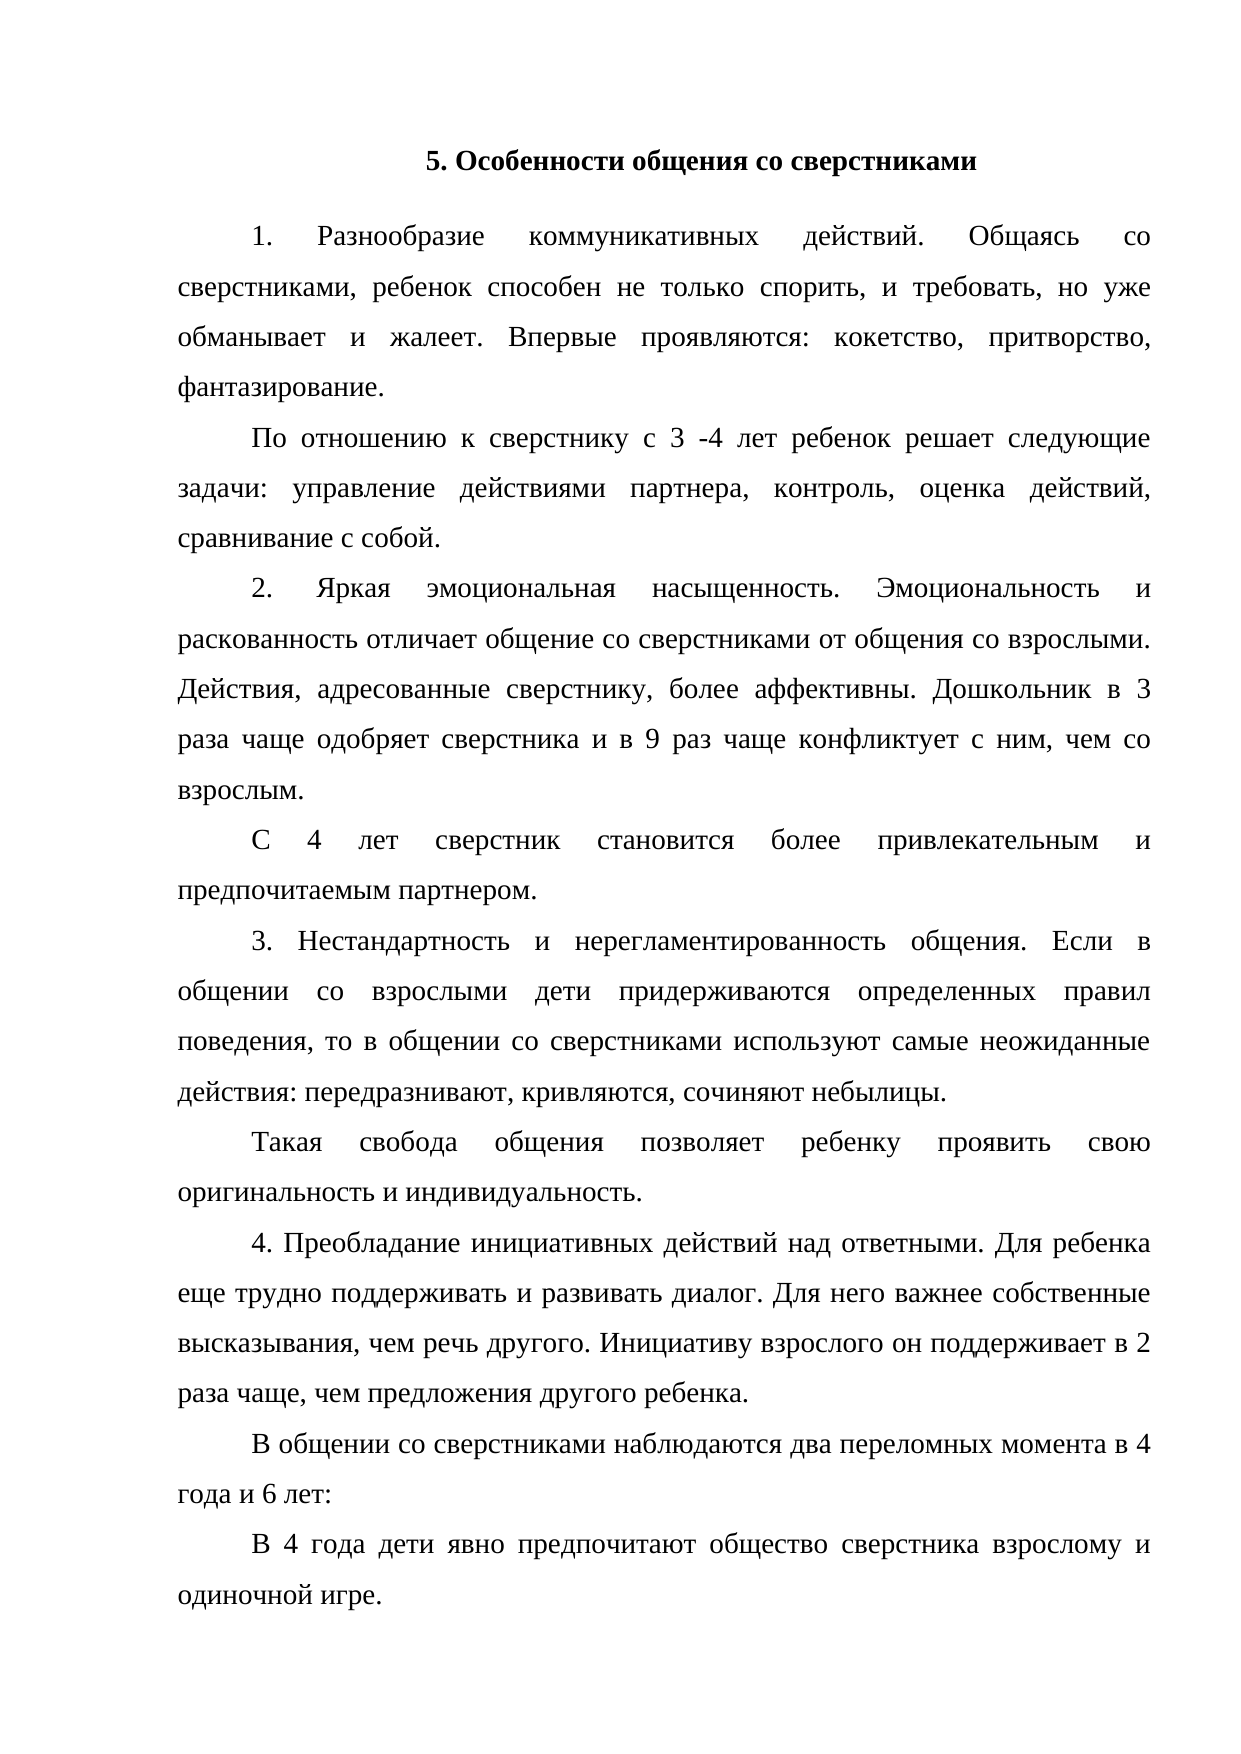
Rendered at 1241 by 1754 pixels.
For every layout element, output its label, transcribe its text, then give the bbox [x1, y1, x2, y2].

text В общении со сверстниками наблюдаются два переломных момента в 4 года и 6 лет: [177, 1426, 1152, 1510]
text В 4 года дети явно предпочитают общество сверстника взрослому и одиночной игре. [177, 1527, 1152, 1610]
text По отношению к сверстнику с 3 -4 лет ребенок решает следующие задачи: управление действиями партнера, контроль, оценка действий, сравнивание с собой. [177, 420, 1152, 554]
text 1. Разнообразие коммуникативных действий. Общаясь со сверстниками, ребенок способен не только спорить, и требовать, но уже обманывает и жалеет. Впервые проявляются: кокетство, притворство, фантазирование. [177, 218, 1152, 403]
text 3. Нестандартность и нерегламентированность общения. Если в общении со взрослыми дети придерживаются определенных правил поведения, то в общении со сверстниками используют самые неожиданные действия: передразнивают, кривляются, сочиняют небылицы. [177, 923, 1152, 1107]
text 2. Яркая эмоциональная насыщенность. Эмоциональность и раскованность отличает общение со сверстниками от общения со взрослыми. Действия, адресованные сверстнику, более аффективны. Дошкольник в 3 раза чаще одобряет сверстника и в 9 раз чаще конфликтует с ним, чем со взрослым. [177, 571, 1152, 805]
text Такая свобода общения позволяет ребенку проявить свою оригинальность и индивидуальность. [177, 1124, 1152, 1208]
text С 4 лет сверстник становится более привлекательным и предпочитаемым партнером. [177, 822, 1152, 906]
text 5. Особенности общения со сверстниками [177, 143, 1152, 177]
text 4. Преобладание инициативных действий над ответными. Для ребенка еще трудно поддерживать и развивать диалог. Для него важнее собственные высказывания, чем речь другого. Инициативу взрослого он поддерживает в 2 раза чаще, чем предложения другого ребенка. [177, 1225, 1152, 1409]
